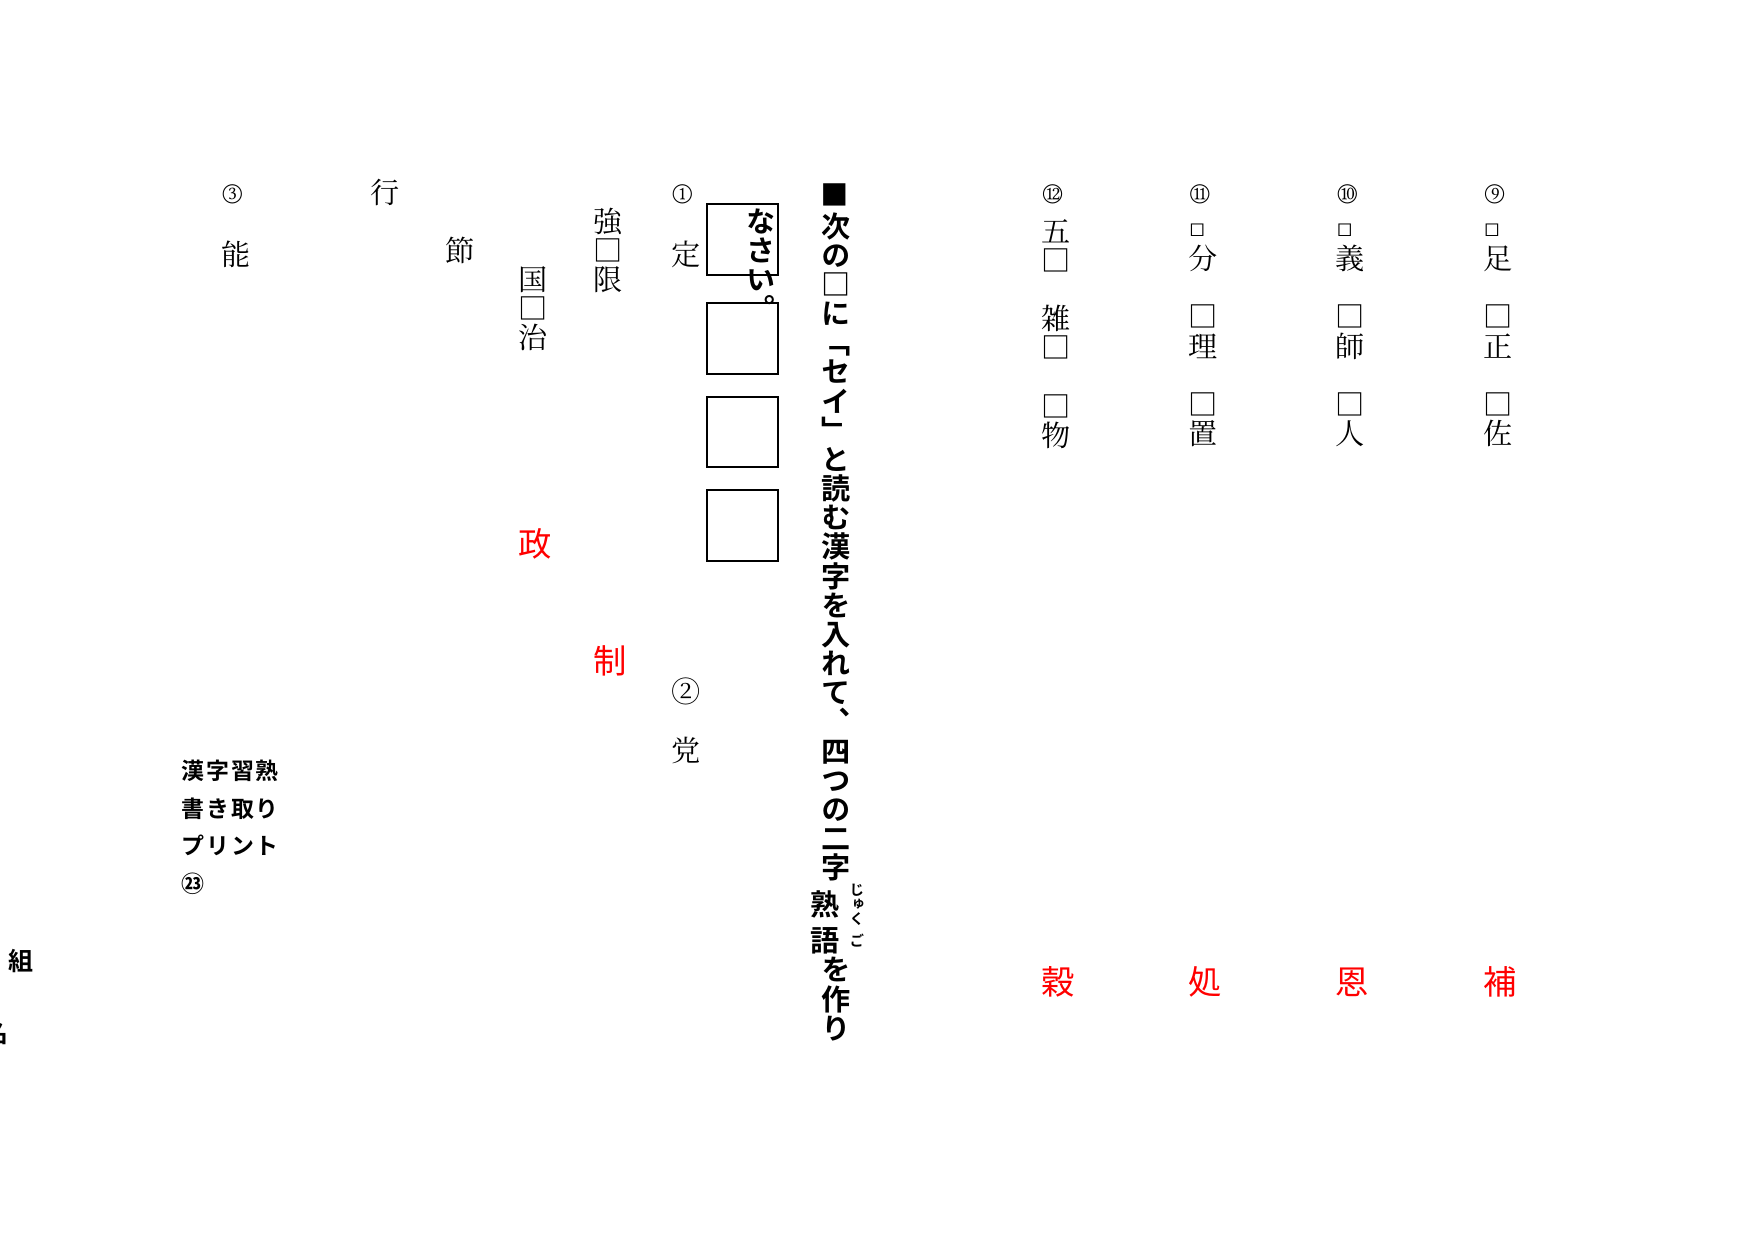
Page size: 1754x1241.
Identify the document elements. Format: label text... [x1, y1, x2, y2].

text ⑩□義 □師 □人 恩 [1315, 177, 1390, 1063]
text ③ 能 [198, 177, 273, 1063]
text ⑫五□ 雑□ □物 穀 [1020, 177, 1095, 1063]
text 強□限 制 国□治 政 [498, 177, 648, 1063]
text ⑨□足 □正 □佐 補 [1462, 177, 1537, 1063]
text ① 定 ② 党 [648, 177, 723, 1063]
text ■次の□に「セイ」と読む漢字を入れて、四つの二字を作りなさい。 [723, 177, 873, 1063]
text ⑪□分 □理 □置 処 [1168, 177, 1243, 1063]
text 節 行 [348, 177, 498, 1063]
